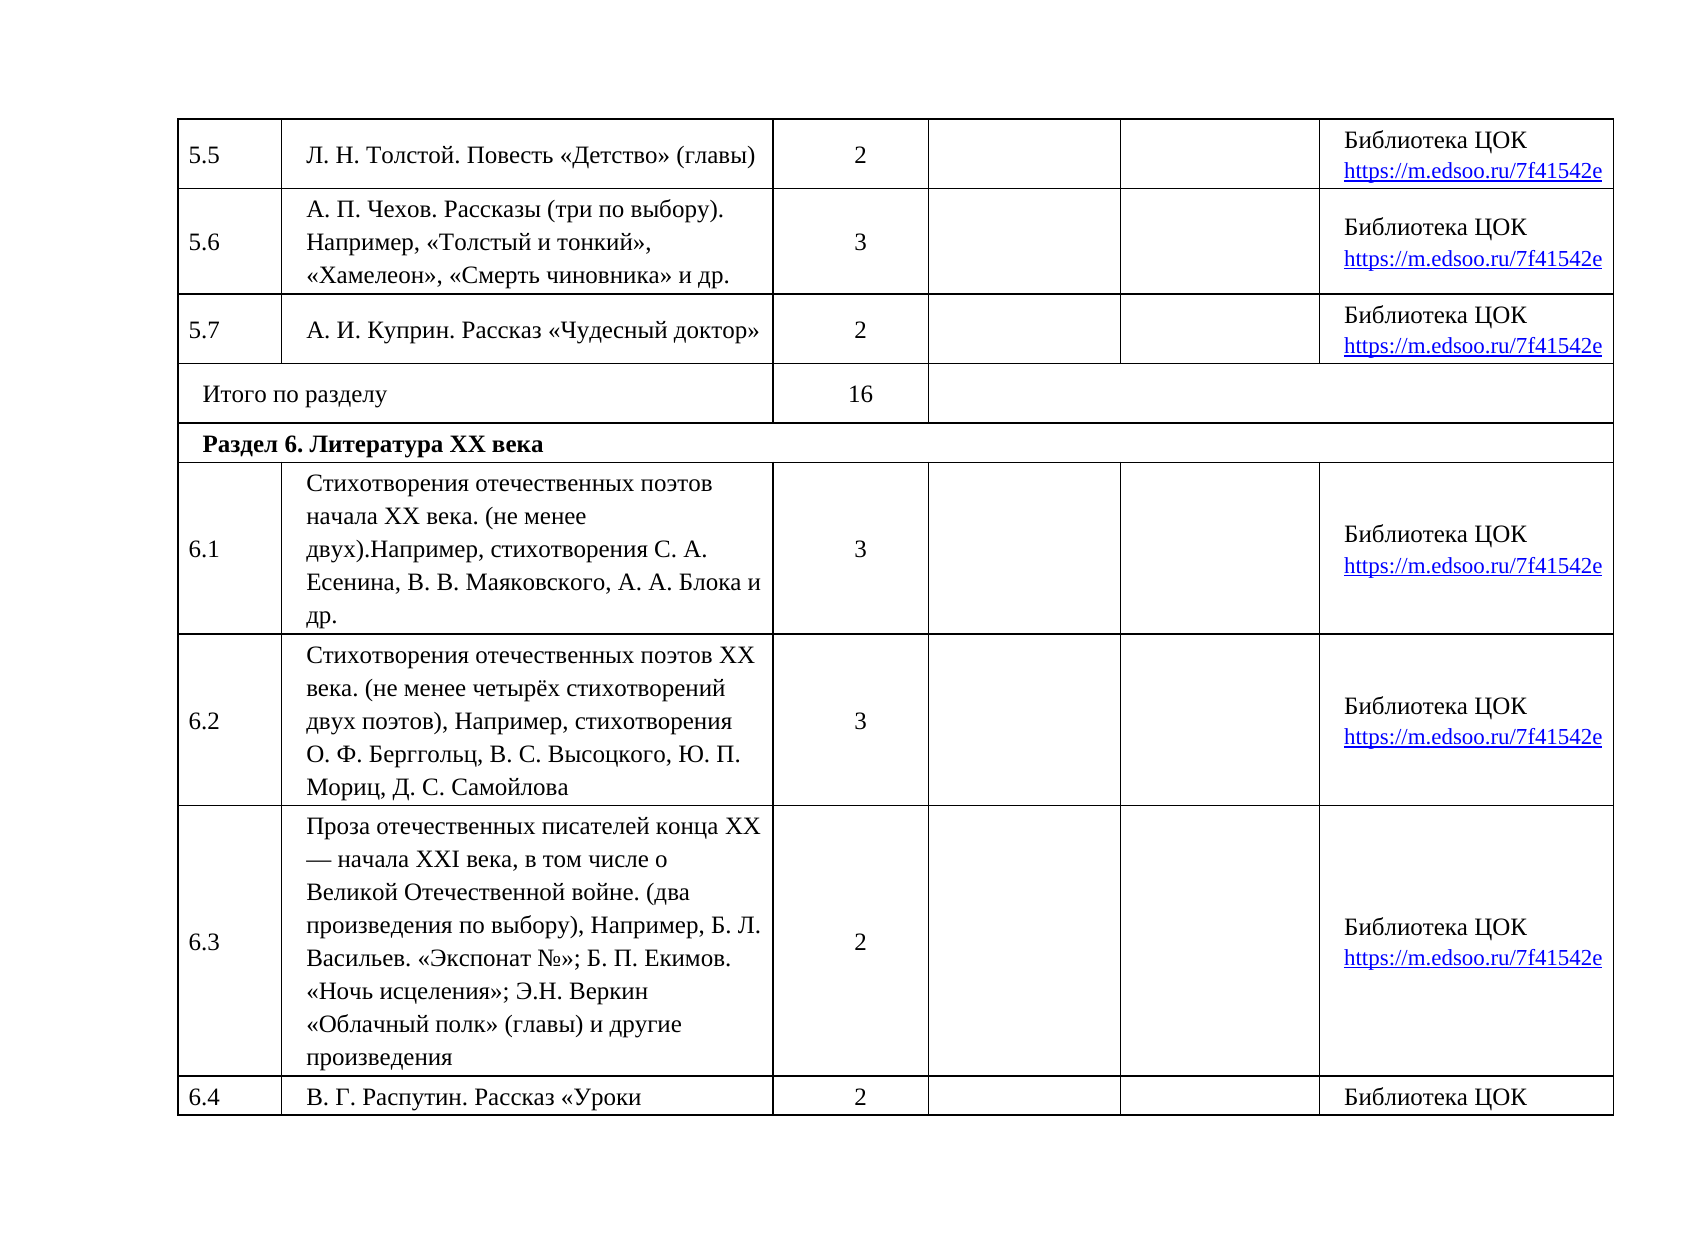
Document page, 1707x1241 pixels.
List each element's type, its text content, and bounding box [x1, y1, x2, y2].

table_cell 6.2 [179, 635, 281, 804]
table_cell [929, 295, 1120, 363]
table_cell 5.7 [179, 295, 281, 363]
table_cell Раздел 6. Литература ХХ века [179, 424, 1613, 462]
table_cell [929, 806, 1120, 1075]
table_cell [1121, 1077, 1319, 1114]
table_cell 3 [774, 635, 928, 804]
table_cell Библиотека ЦОК https://m.edsoo.ru/7f41542e [1320, 635, 1613, 804]
table_cell [1121, 189, 1319, 293]
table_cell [1320, 189, 1613, 293]
table_cell Библиотека ЦОК https://m.edsoo.ru/7f41542e [1320, 463, 1613, 633]
table_cell 3 [774, 463, 928, 633]
table_cell [1121, 295, 1319, 363]
table_cell [929, 635, 1120, 804]
table_cell 2 [774, 295, 928, 363]
table_cell А. П. Чехов. Рассказы (три по выбору). Например, «Толстый и тонкий», «Хамелеон», «Смерть чиновника» и др. [282, 189, 772, 293]
table_cell [929, 189, 1120, 293]
table_cell 2 [774, 120, 928, 188]
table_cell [282, 1077, 772, 1114]
table_cell [929, 463, 1120, 633]
table_cell Итого по разделу [179, 364, 772, 422]
table_cell [929, 120, 1120, 188]
table_cell 6.3 [179, 806, 281, 1075]
table_cell [1121, 120, 1319, 188]
table_cell 2 [774, 1077, 928, 1114]
table_cell [1121, 806, 1319, 1075]
table_cell [1121, 463, 1319, 633]
table_cell 2 [774, 806, 928, 1075]
table_cell [1121, 635, 1319, 804]
table_cell [929, 1077, 1120, 1114]
table_cell 5.6 [179, 189, 281, 293]
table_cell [1320, 1077, 1613, 1114]
table_cell 5.5 [179, 120, 281, 188]
table_cell Библиотека ЦОК https://m.edsoo.ru/7f41542e [1320, 295, 1613, 363]
table_cell [929, 364, 1613, 422]
table_cell Проза отечественных писателей конца XX — начала XXI века, в том числе о Великой Отечественной войне. (два произведения по выбору), Например, Б. Л. Васильев. «Экспонат №»; Б. П. Екимов. «Ночь исцеления»; Э.Н. Веркин «Облачный полк» (главы) и другие произведения [282, 806, 772, 1075]
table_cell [1320, 806, 1613, 1075]
table_cell Л. Н. Толстой. Повесть «Детство» (главы) [282, 120, 772, 188]
table_cell 6.1 [179, 463, 281, 633]
table_cell 6.4 [179, 1077, 281, 1114]
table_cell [1320, 120, 1613, 188]
table_cell Стихотворения отечественных поэтов начала ХХ века. (не менее двух).Например, стихотворения С. А. Есенина, В. В. Маяковского, А. А. Блока и др. [282, 463, 772, 633]
table_cell А. И. Куприн. Рассказ «Чудесный доктор» [282, 295, 772, 363]
table_cell 3 [774, 189, 928, 293]
table_cell 16 [774, 364, 928, 422]
table_cell Стихотворения отечественных поэтов XX века. (не менее четырёх стихотворений двух поэтов), Например, стихотворения О. Ф. Берггольц, В. С. Высоцкого, Ю. П. Мориц, Д. С. Самойлова [282, 635, 772, 804]
